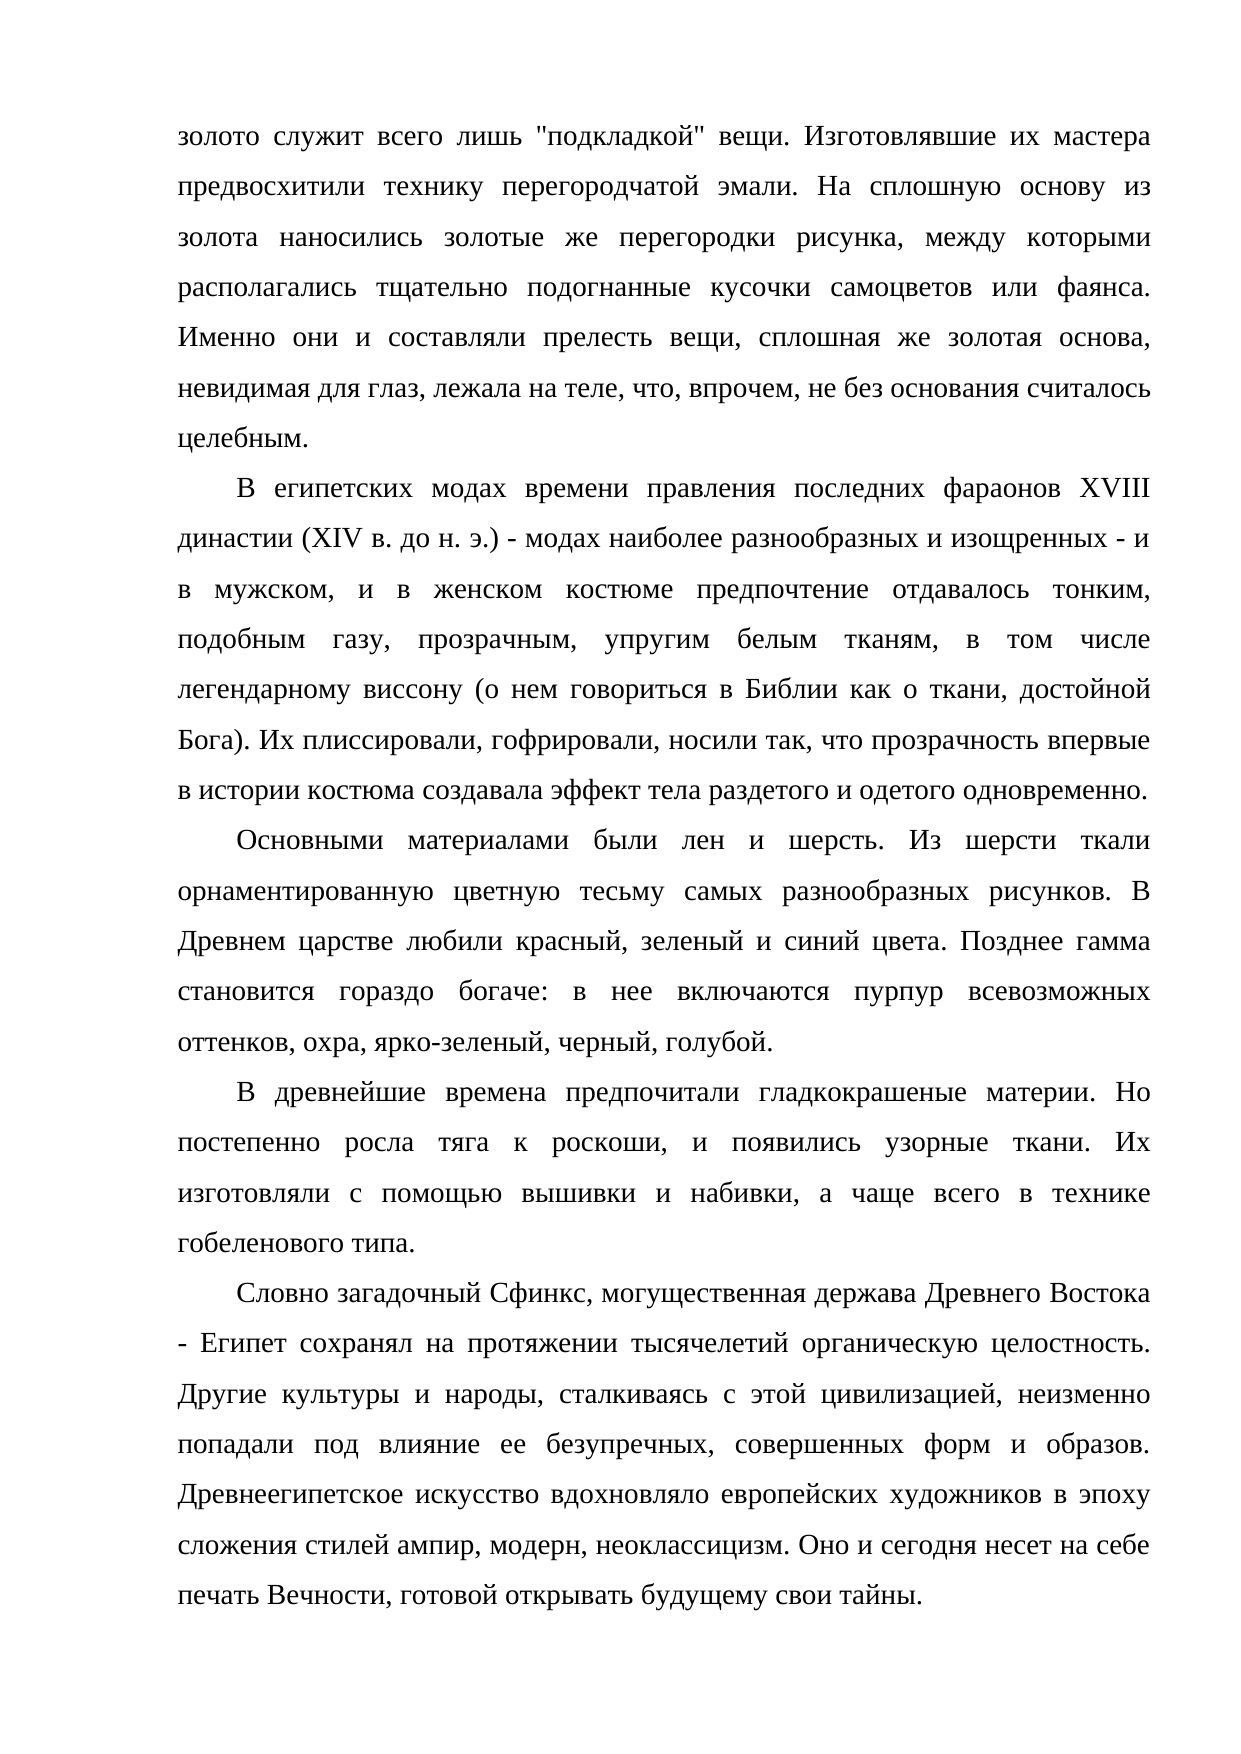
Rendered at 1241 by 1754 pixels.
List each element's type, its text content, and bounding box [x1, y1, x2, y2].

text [177, 118, 1152, 453]
text Словно загадочный Сфинкс, могущественная держава Древнего Востока - Египет сохранял на протяжении тысячелетий органическую целостность. Другие культуры и народы, сталкиваясь с этой цивилизацией, неизменно попадали под влияние ее безупречных, совершенных форм и образов. Древнеегипетское искусство вдохновляло европейских художников в эпоху сложения стилей ампир, модерн, неоклассицизм. Оно и сегодня несет на себе печать Вечности, готовой открывать будущему свои тайны. [177, 1275, 1152, 1611]
text В египетских модах времени правления последних фараонов XVIII династии (XIV в. до н. э.) - модах наиболее разнообразных и изощренных - и в мужском, и в женском костюме предпочтение отдавалось тонким, подобным газу, прозрачным, упругим белым тканям, в том числе легендарному виссону (о нем говориться в Библии как о ткани, достойной Бога). Их плиссировали, гофрировали, носили так, что прозрачность впервые в истории костюма создавала эффект тела раздетого и одетого одновременно. [177, 470, 1152, 806]
text В древнейшие времена предпочитали гладкокрашеные материи. Но постепенно росла тяга к роскоши, и появились узорные ткани. Их изготовляли с помощью вышивки и набивки, а чаще всего в технике гобеленового типа. [177, 1074, 1152, 1258]
text Основными материалами были лен и шерсть. Из шерсти ткали орнаментированную цветную тесьму самых разнообразных рисунков. В Древнем царстве любили красный, зеленый и синий цвета. Позднее гамма становится гораздо богаче: в нее включаются пурпур всевозможных оттенков, охра, ярко-зеленый, черный, голубой. [177, 822, 1152, 1057]
